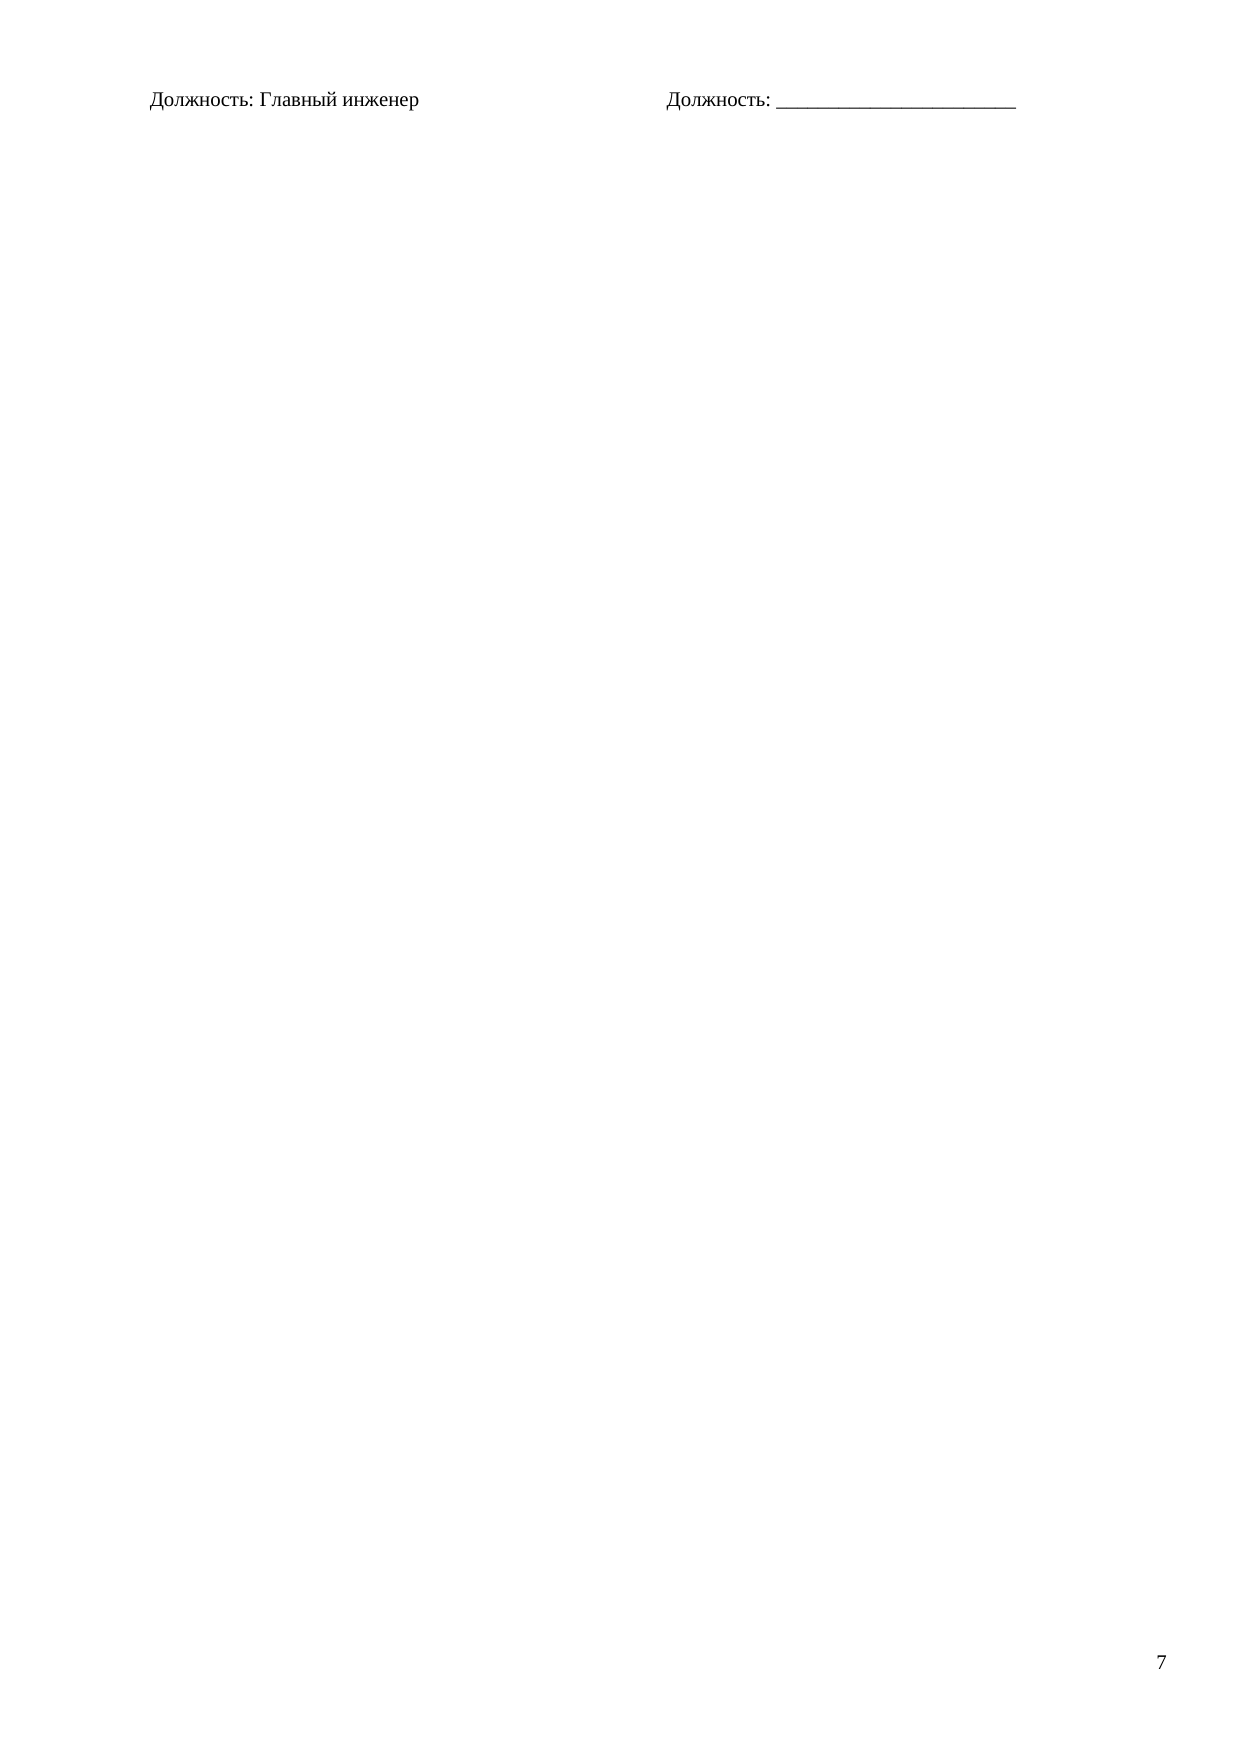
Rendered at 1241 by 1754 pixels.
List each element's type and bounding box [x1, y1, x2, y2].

table_cell [127, 58, 644, 117]
table_cell [644, 58, 1157, 117]
